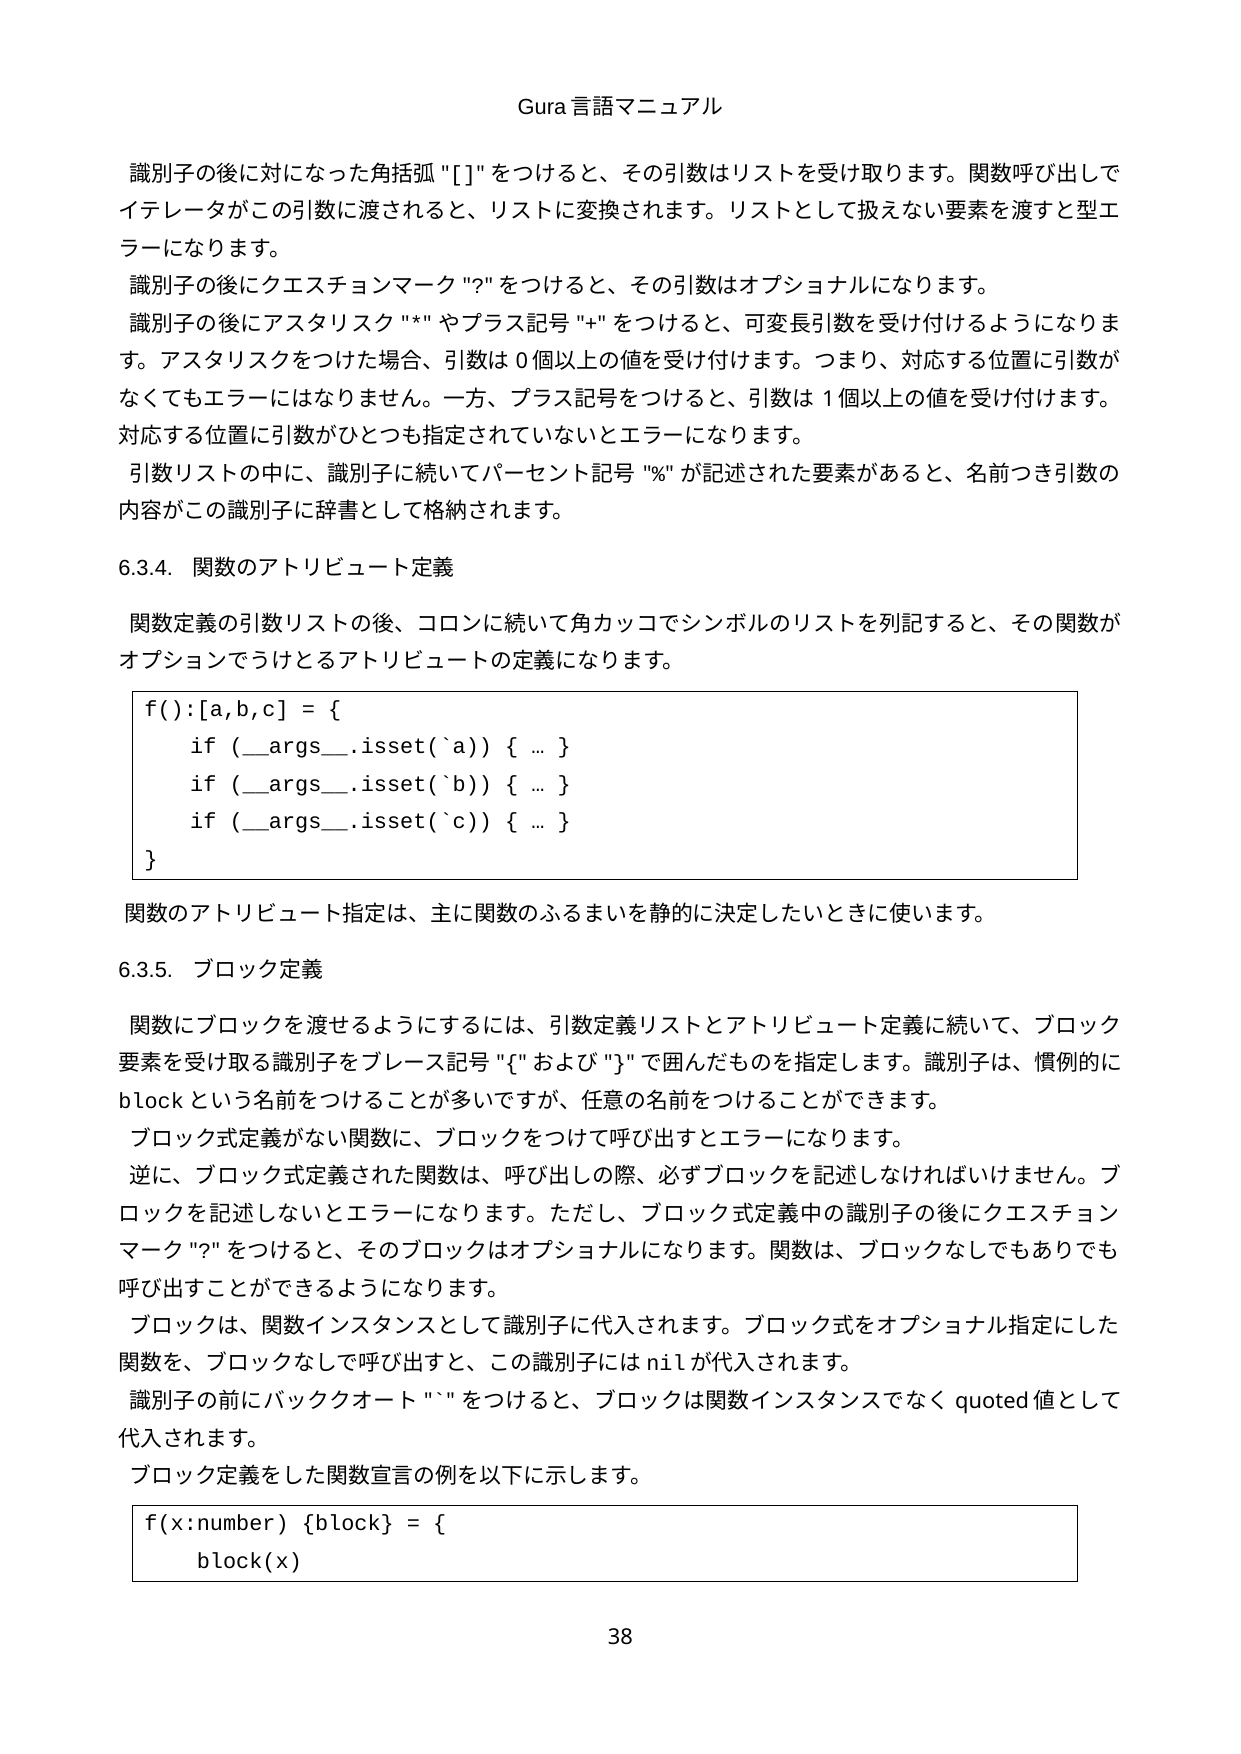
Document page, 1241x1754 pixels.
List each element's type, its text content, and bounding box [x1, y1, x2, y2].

text ブロック式定義がない関数に、ブロックをつけて呼び出すとエラーになります。 [118, 1118, 1122, 1155]
text 関数のアトリビュート定義 [118, 547, 1122, 584]
text 識別子の後にアスタリスク "*" やプラス記号 "+" をつけると、可変長引数を受け付けるようになります。アスタリスクをつけた場合、引数は0個以上の値を受け付けます。つまり、対応する位置に引数がなくてもエラーにはなりません。一方、プラス記号をつけると、引数は1個以上の値を受け付けます。対応する位置に引数がひとつも指定されていないとエラーになります。 [118, 303, 1122, 453]
text 関数定義の引数リストの後、コロンに続いて角カッコでシンボルのリストを列記すると、その関数がオプションでうけとるアトリビュートの定義になります。 [118, 603, 1122, 678]
text ブロックは、関数インスタンスとして識別子に代入されます。ブロック式をオプショナル指定にした関数を、ブロックなしで呼び出すと、この識別子にはnilが代入されます。 [118, 1305, 1122, 1380]
text ブロック定義をした関数宣言の例を以下に示します。 [118, 1455, 1122, 1493]
text 識別子の前にバッククオート "`" をつけると、ブロックは関数インスタンスでなくquoted値として代入されます。 [118, 1380, 1122, 1455]
text 識別子の後に対になった角括弧 "[]" をつけると、その引数はリストを受け取ります。関数呼び出しでイテレータがこの引数に渡されると、リストに変換されます。リストとして扱えない要素を渡すと型エラーになります。 [118, 153, 1122, 266]
text 関数にブロックを渡せるようにするには、引数定義リストとアトリビュート定義に続いて、ブロック要素を受け取る識別子をブレース記号 "{" および "}" で囲んだものを指定します。識別子は、慣例的にblockという名前をつけることが多いですが、任意の名前をつけることができます。 [118, 1005, 1122, 1118]
text 関数のアトリビュート指定は、主に関数のふるまいを静的に決定したいときに使います。 [118, 893, 1122, 930]
text 識別子の後にクエスチョンマーク "?" をつけると、その引数はオプショナルになります。 [118, 266, 1122, 303]
text ブロック定義 [118, 949, 1122, 986]
text 引数リストの中に、識別子に続いてパーセント記号 "%" が記述された要素があると、名前つき引数の内容がこの識別子に辞書として格納されます。 [118, 453, 1122, 528]
table_header f():[a,b,c] = { if (__args__.isset(`a)) { … } if (__args__.isset(`b)) { … } if (__args__.isset(`c)) { … } } [133, 692, 1077, 879]
text 逆に、ブロック式定義された関数は、呼び出しの際、必ずブロックを記述しなければいけません。ブロックを記述しないとエラーになります。ただし、ブロック式定義中の識別子の後にクエスチョンマーク "?" をつけると、そのブロックはオプショナルになります。関数は、ブロックなしでもありでも呼び出すことができるようになります。 [118, 1155, 1122, 1305]
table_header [133, 1506, 1077, 1581]
